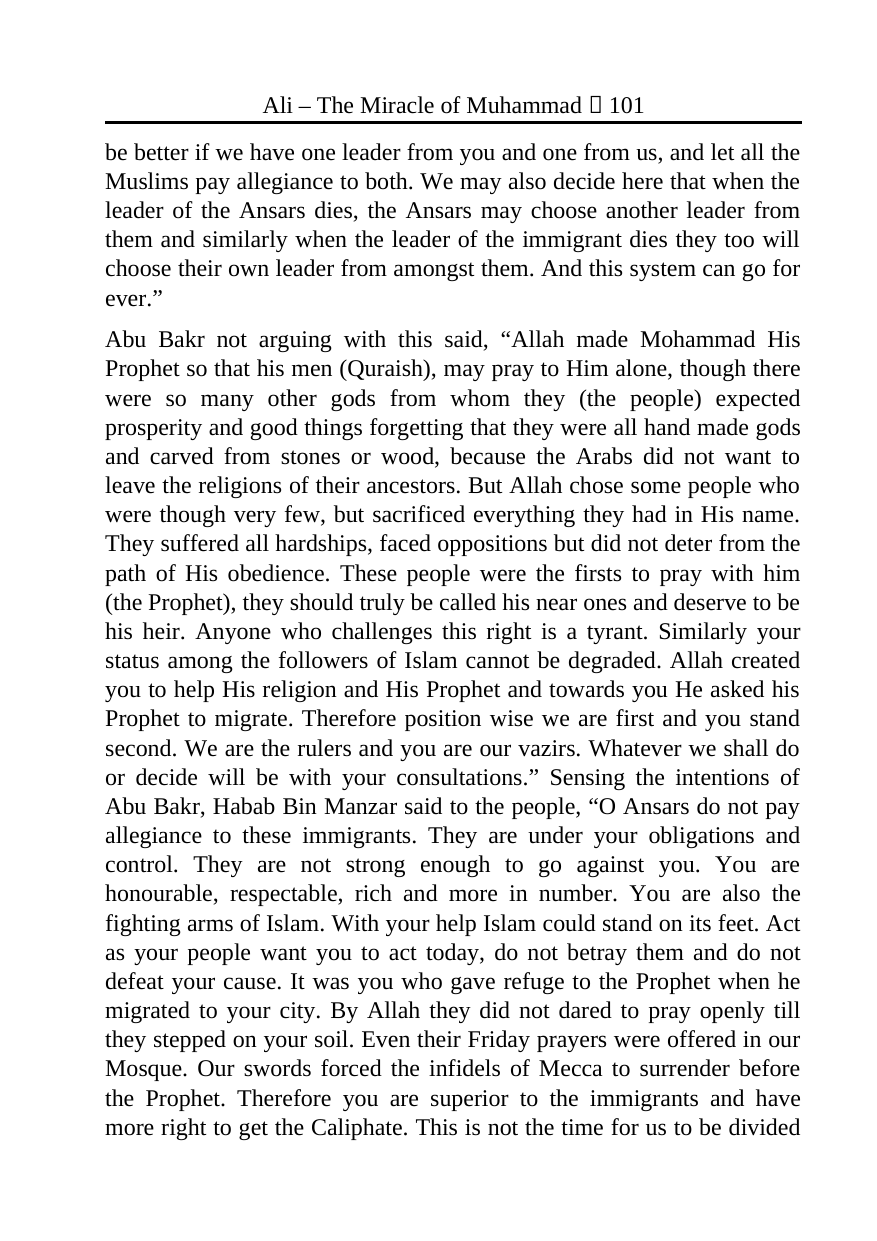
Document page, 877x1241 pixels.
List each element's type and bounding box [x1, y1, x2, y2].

text [105, 137, 802, 312]
text [105, 324, 802, 1141]
